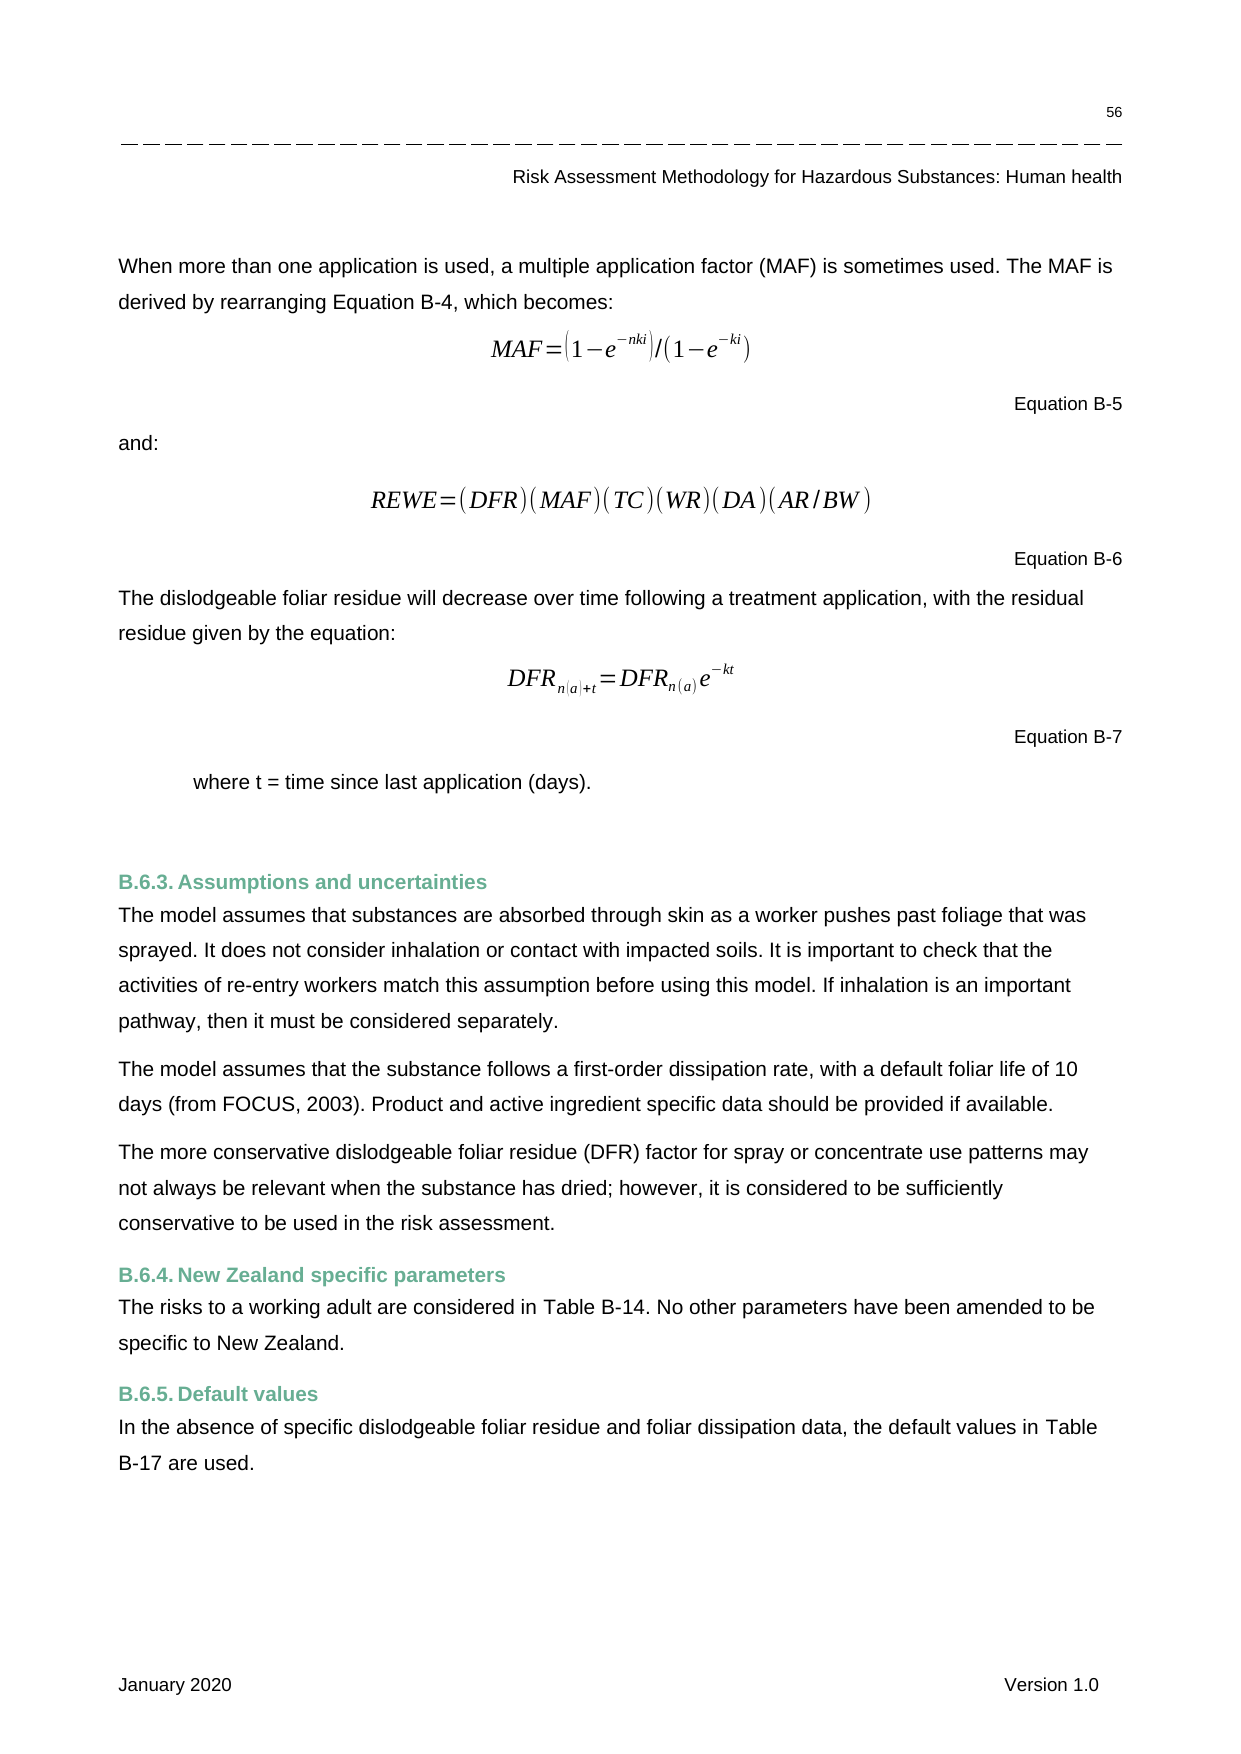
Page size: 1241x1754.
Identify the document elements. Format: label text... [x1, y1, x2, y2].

subtitle Default values [118, 1382, 1122, 1406]
text The model assumes that the substance follows a first-order dissipation rate, with a default foliar life of 10 days (from FOCUS, 2003). Product and active ingredient specific data should be provided if available. [118, 1048, 1122, 1119]
text Equation B-6 [177, 543, 1122, 570]
text Equation B-5 [177, 389, 1122, 416]
text The dislodgeable foliar residue will decrease over time following a treatment application, with the residual residue given by the equation: [118, 577, 1122, 647]
subtitle Assumptions and uncertainties [118, 870, 1122, 894]
text and: [118, 422, 1122, 458]
text The more conservative dislodgeable foliar residue (DFR) factor for spray or concentrate use patterns may not always be relevant when the substance has dried; however, it is considered to be sufficiently conservative to be used in the risk assessment. [118, 1131, 1122, 1237]
text Equation B-7 [177, 722, 1122, 749]
subtitle New Zealand specific parameters [118, 1262, 1122, 1286]
text The model assumes that substances are absorbed through skin as a worker pushes past foliage that was sprayed. It does not consider inhalation or contact with impacted soils. It is important to check that the activities of re-entry workers match this assumption before using this model. If inhalation is an important pathway, then it must be considered separately. [118, 894, 1122, 1035]
text When more than one application is used, a multiple application factor (MAF) is sometimes used. The MAF is derived by rearranging Equation B-4, which becomes: [118, 245, 1122, 316]
list where t = time since last application (days). [193, 761, 1122, 797]
